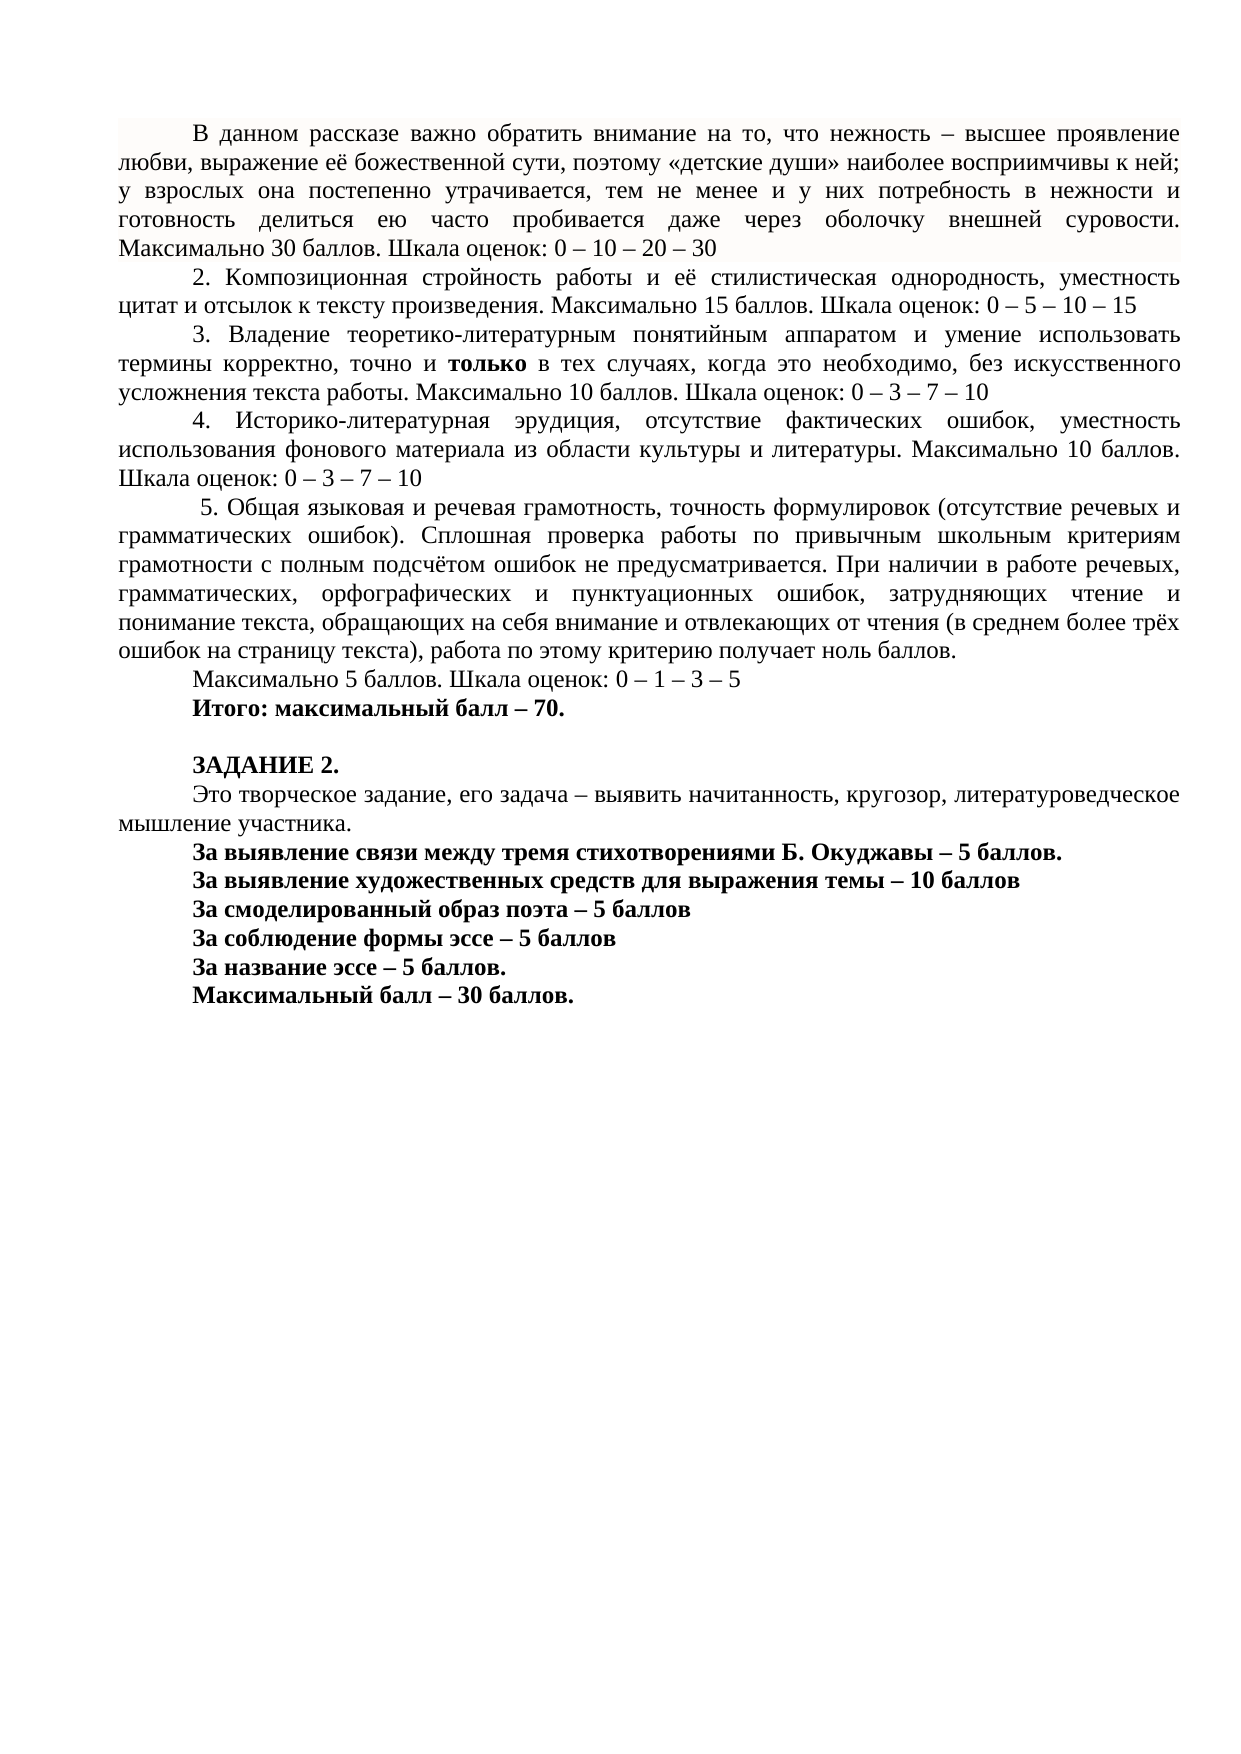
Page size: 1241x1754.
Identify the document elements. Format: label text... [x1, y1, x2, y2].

text Максимально 5 баллов. Шкала оценок: 0 – 1 – 3 – 5 [118, 664, 1181, 693]
text 4. Историко-литературная эрудиция, отсутствие фактических ошибок, уместность использования фонового материала из области культуры и литературы. Максимально 10 баллов. Шкала оценок: 0 – 3 – 7 – 10 [118, 406, 1181, 492]
text В данном рассказе важно обратить внимание на то, что нежность – высшее проявление любви, выражение её божественной сути, поэтому «детские души» наиболее восприимчивы к ней; у взрослых она постепенно утрачивается, тем не менее и у них потребность в нежности и готовность делиться ею часто пробивается даже через оболочку внешней суровости. Максимально 30 баллов. Шкала оценок: 0 – 10 – 20 – 30 [118, 118, 1181, 262]
text За выявление художественных средств для выражения темы – 10 баллов [118, 866, 1181, 894]
text 3. Владение теоретико-литературным понятийным аппаратом и умение использовать термины корректно, точно и только в тех случаях, когда это необходимо, без искусственного усложнения текста работы. Максимально 10 баллов. Шкала оценок: 0 – 3 – 7 – 10 [118, 319, 1181, 406]
text За выявление связи между тремя стихотворениями Б. Окуджавы – 5 баллов. [118, 837, 1181, 866]
text ЗАДАНИЕ 2. [118, 751, 1181, 779]
text Максимальный балл – 30 баллов. [118, 981, 1181, 1009]
text 2. Композиционная стройность работы и её стилистическая однородность, уместность цитат и отсылок к тексту произведения. Максимально 15 баллов. Шкала оценок: 0 – 5 – 10 – 15 [118, 262, 1181, 319]
text Это творческое задание, его задача – выявить начитанность, кругозор, литературоведческое мышление участника. [118, 779, 1181, 837]
text За соблюдение формы эссе – 5 баллов [118, 923, 1181, 952]
text 5. Общая языковая и речевая грамотность, точность формулировок (отсутствие речевых и грамматических ошибок). Сплошная проверка работы по привычным школьным критериям грамотности с полным подсчётом ошибок не предусматривается. При наличии в работе речевых, грамматических, орфографических и пунктуационных ошибок, затрудняющих чтение и понимание текста, обращающих на себя внимание и отвлекающих от чтения (в среднем более трёх ошибок на страницу текста), работа по этому критерию получает ноль баллов. [118, 492, 1181, 664]
text За смоделированный образ поэта – 5 баллов [118, 894, 1181, 923]
text Итого: максимальный балл – 70. [118, 693, 1181, 722]
text За название эссе – 5 баллов. [118, 952, 1181, 981]
